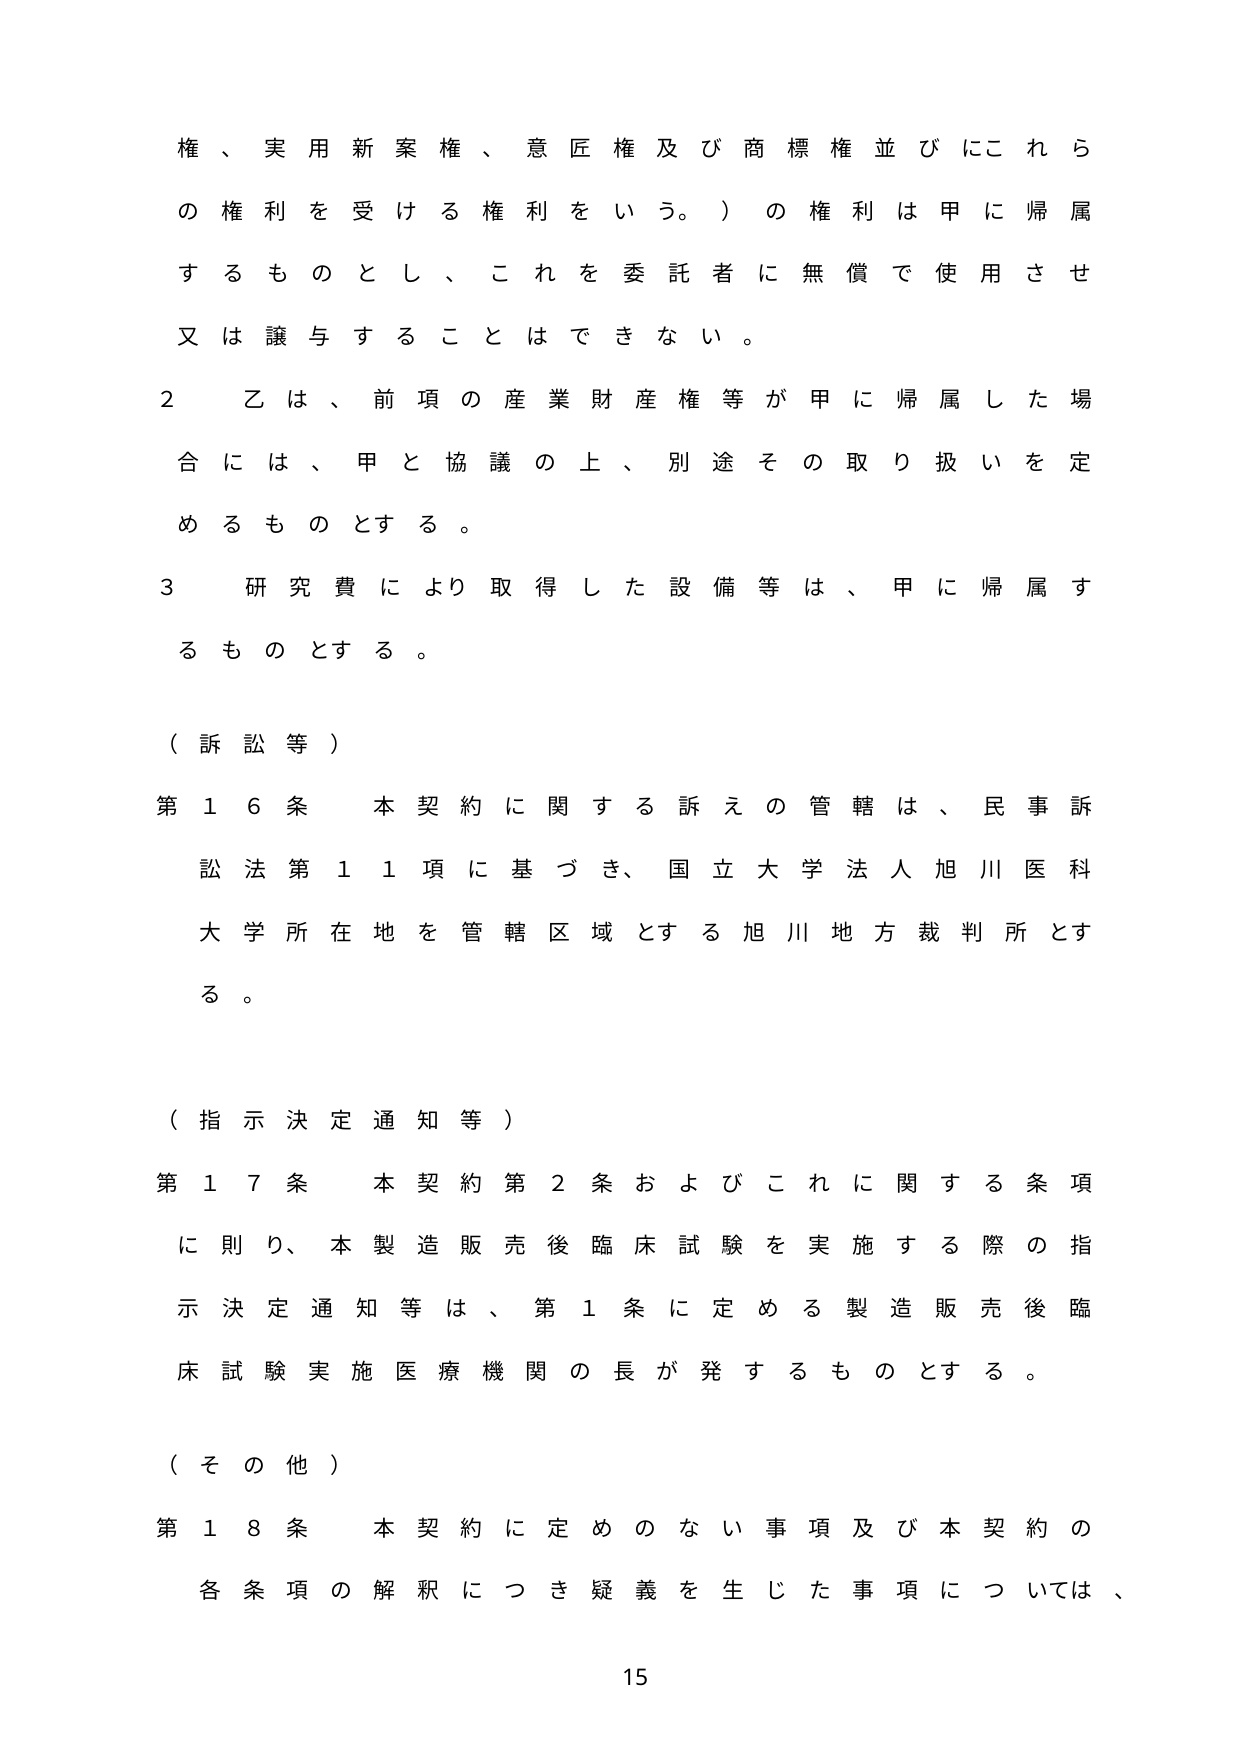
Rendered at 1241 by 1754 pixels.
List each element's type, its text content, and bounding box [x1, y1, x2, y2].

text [156, 1495, 1114, 1620]
text （指示決定通知等） [156, 1087, 1114, 1150]
text （訴訟等） [156, 711, 1114, 774]
text ３ 研究費により取得した設備等は、甲に帰属するものとする。 [156, 554, 1114, 680]
text 第１６条 本契約に関する訴えの管轄は、民事訴訟法第１１項に基づき、国立大学法人旭川医科大学所在地を管轄区域とする旭川地方裁判所とする。 [156, 774, 1114, 1025]
text ２ 乙は、前項の産業財産権等が甲に帰属した場合には、甲と協議の上、別途その取り扱いを定めるものとする。 [156, 366, 1114, 554]
text 第１７条 本契約第２条およびこれに関する条項に則り、本製造販売後臨床試験を実施する際の指示決定通知等は、第１条に定める製造販売後臨床試験実施医療機関の長が発するものとする。 [156, 1150, 1114, 1401]
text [156, 115, 1114, 366]
text （その他） [156, 1432, 1114, 1495]
